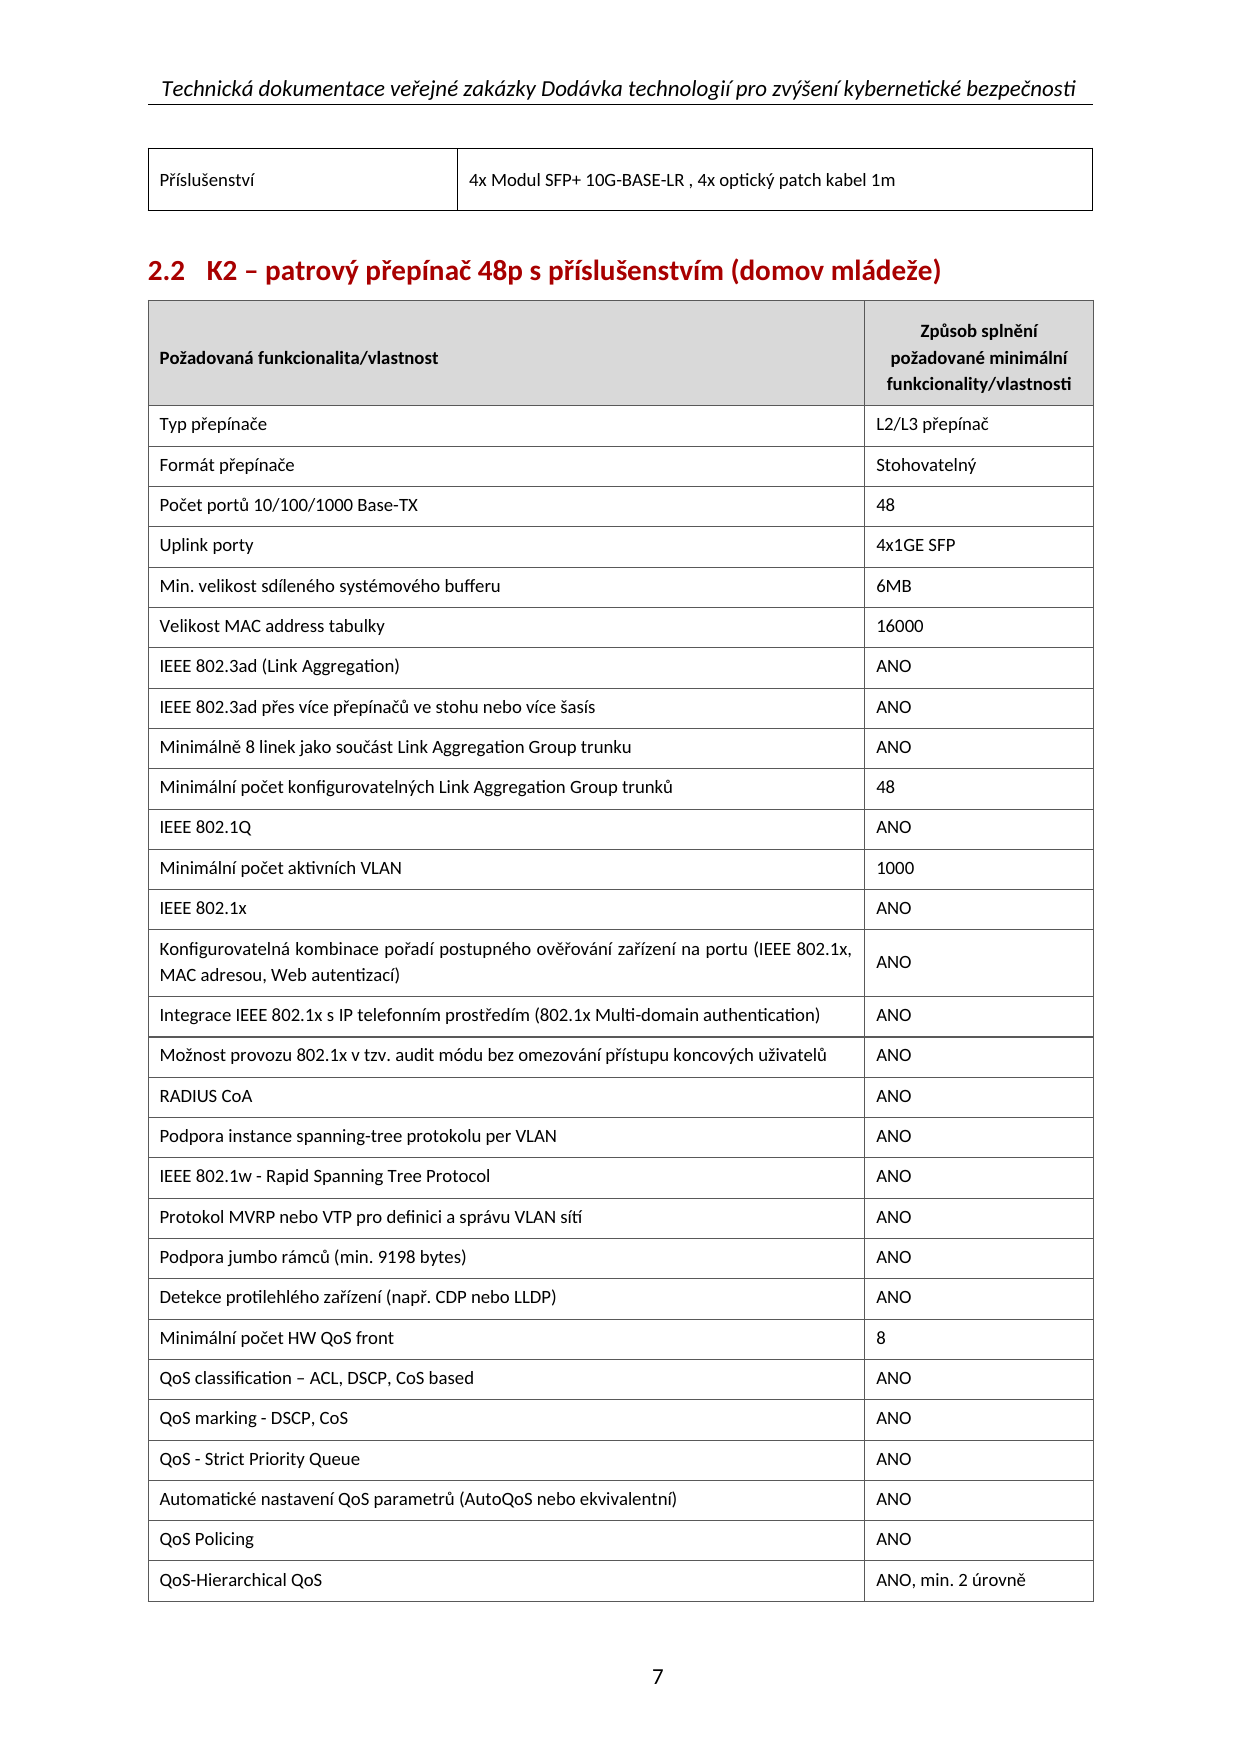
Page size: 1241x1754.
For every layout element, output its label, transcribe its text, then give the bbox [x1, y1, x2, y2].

table_cell Minimální počet konfigurovatelných Link Aggregation Group trunků [149, 769, 864, 808]
table_cell Typ přepínače [149, 406, 864, 446]
table_cell ANO [865, 1360, 1093, 1399]
table_cell QoS classification – ACL, DSCP, CoS based [149, 1360, 864, 1399]
table_cell RADIUS CoA [149, 1078, 864, 1117]
table_cell Stohovatelný [865, 447, 1093, 486]
table_cell QoS marking - DSCP, CoS [149, 1400, 864, 1439]
subtitle K2 – patrový přepínač 48p s příslušenstvím (domov mládeže) [148, 252, 1093, 287]
table_cell Uplink porty [149, 527, 864, 567]
table_cell Min. velikost sdíleného systémového bufferu [149, 568, 864, 607]
table_cell ANO [865, 890, 1093, 929]
table_cell IEEE 802.1w - Rapid Spanning Tree Protocol [149, 1158, 864, 1198]
table_cell ANO [865, 1521, 1093, 1560]
table_header Způsob splnění požadované minimální funkcionality/vlastnosti [865, 301, 1093, 405]
table_cell ANO [865, 930, 1093, 996]
table_cell IEEE 802.3ad (Link Aggregation) [149, 648, 864, 687]
table_cell ANO [865, 1078, 1093, 1117]
table_cell 4x Modul SFP+ 10G-BASE-LR , 4x optický patch kabel 1m [458, 149, 1092, 210]
table_cell Minimální počet HW QoS front [149, 1320, 864, 1359]
table_cell 48 [865, 769, 1093, 808]
table_cell ANO [865, 1400, 1093, 1439]
table_cell Minimálně 8 linek jako součást Link Aggregation Group trunku [149, 729, 864, 768]
table_cell ANO [865, 1158, 1093, 1198]
table_cell Možnost provozu 802.1x v tzv. audit módu bez omezování přístupu koncových uživatelů [149, 1038, 864, 1077]
table_cell Podpora jumbo rámců (min. 9198 bytes) [149, 1239, 864, 1278]
table_cell ANO [865, 648, 1093, 687]
table_cell ANO, min. 2 úrovně [865, 1561, 1093, 1601]
table_cell ANO [865, 1441, 1093, 1480]
table_cell Detekce protilehlého zařízení (např. CDP nebo LLDP) [149, 1279, 864, 1318]
table_cell QoS-Hierarchical QoS [149, 1561, 864, 1601]
table_cell ANO [865, 1239, 1093, 1278]
table_cell Protokol MVRP nebo VTP pro definici a správu VLAN sítí [149, 1199, 864, 1238]
table_cell ANO [865, 1279, 1093, 1318]
table_cell 48 [865, 487, 1093, 526]
table_cell ANO [865, 1038, 1093, 1077]
table_cell 1000 [865, 850, 1093, 889]
table_cell ANO [865, 689, 1093, 728]
table_cell 16000 [865, 608, 1093, 647]
table_cell 6MB [865, 568, 1093, 607]
table_cell Velikost MAC address tabulky [149, 608, 864, 647]
table_cell QoS - Strict Priority Queue [149, 1441, 864, 1480]
table_cell IEEE 802.1Q [149, 810, 864, 849]
table_cell ANO [865, 1199, 1093, 1238]
table_cell Automatické nastavení QoS parametrů (AutoQoS nebo ekvivalentní) [149, 1481, 864, 1520]
table_cell ANO [865, 810, 1093, 849]
table_cell ANO [865, 1481, 1093, 1520]
table_cell 4x1GE SFP [865, 527, 1093, 567]
table_cell Formát přepínače [149, 447, 864, 486]
table_cell Podpora instance spanning-tree protokolu per VLAN [149, 1118, 864, 1157]
table_cell ANO [865, 1118, 1093, 1157]
table_cell Integrace IEEE 802.1x s IP telefonním prostředím (802.1x Multi-domain authentication) [149, 997, 864, 1036]
table_cell Konfigurovatelná kombinace pořadí postupného ověřování zařízení na portu (IEEE 802.1x, MAC adresou, Web autentizací) [149, 930, 864, 996]
table_header Požadovaná funkcionalita/vlastnost [149, 301, 864, 405]
table_cell ANO [865, 729, 1093, 768]
table_cell Počet portů 10/100/1000 Base-TX [149, 487, 864, 526]
table_cell ANO [865, 997, 1093, 1036]
table_cell 8 [865, 1320, 1093, 1359]
table_cell L2/L3 přepínač [865, 406, 1093, 446]
table_cell QoS Policing [149, 1521, 864, 1560]
table_cell Příslušenství [149, 149, 457, 210]
table_cell IEEE 802.1x [149, 890, 864, 929]
table_cell IEEE 802.3ad přes více přepínačů ve stohu nebo více šasís [149, 689, 864, 728]
table_cell Minimální počet aktivních VLAN [149, 850, 864, 889]
